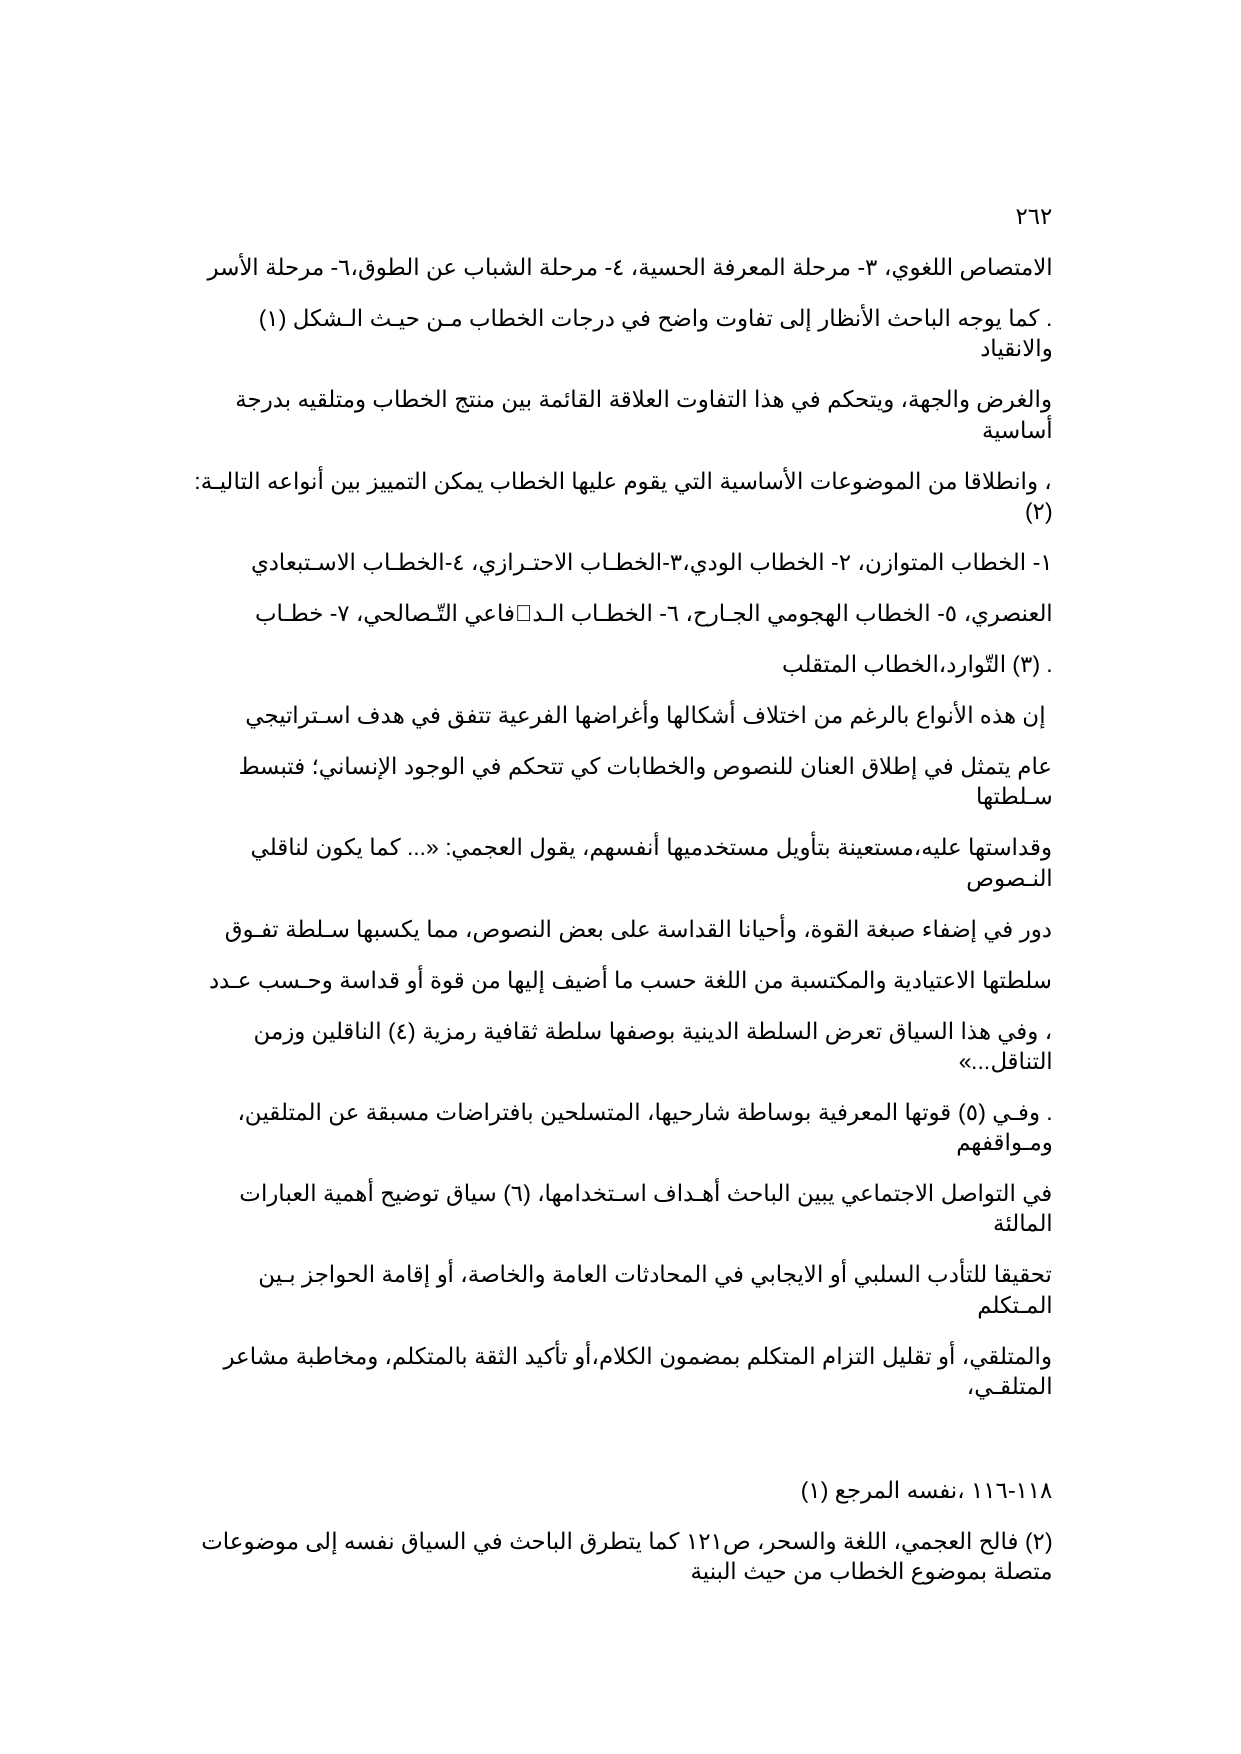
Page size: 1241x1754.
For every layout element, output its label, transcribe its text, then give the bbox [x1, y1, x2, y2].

text والمتلقي، أو تقليل التزام المتكلم بمضمون الكلام،أو تأكيد الثقة بالمتكلم، ومخاطبة مشاعر المتلقـي، [187, 1343, 1053, 1399]
text في التواصل الاجتماعي يبين الباحث أهـداف اسـتخدامها، (٦) سياق توضيح أهمية العبارات المالئة [187, 1180, 1053, 1237]
text والغرض والجهة، ويتحكم في هذا التفاوت العلاقة القائمة بين منتج الخطاب ومتلقيه بدرجة أساسية [187, 386, 1053, 443]
text . (٣) التّوارد،الخطاب المتقلب [187, 651, 1053, 677]
text . وفـي (٥) قوتها المعرفية بوساطة شارحيها، المتسلحين بافتراضات مسبقة عن المتلقين، ومـواقفهم [187, 1099, 1053, 1155]
text الامتصاص اللغوي، ٣- مرحلة المعرفة الحسية، ٤- مرحلة الشباب عن الطوق،٦- مرحلة الأسر [187, 254, 1053, 280]
text ١- الخطاب المتوازن، ٢- الخطاب الودي،٣-الخطـاب الاحتـرازي، ٤-الخطـاب الاسـتبعادي [187, 549, 1053, 575]
text العنصري، ٥- الخطاب الهجومي الجـارح، ٦- الخطـاب الـدفاعي التّـصالحي، ٧- خطـاب [187, 600, 1053, 626]
text وقداستها عليه،مستعينة بتأويل مستخدميها أنفسهم، يقول العجمي: «... كما يكون لناقلي النـصوص [187, 834, 1053, 891]
text دور في إضفاء صبغة القوة، وأحيانا القداسة على بعض النصوص، مما يكسبها سـلطة تفـوق [187, 916, 1053, 942]
text سلطتها الاعتيادية والمكتسبة من اللغة حسب ما أضيف إليها من قوة أو قداسة وحـسب عـدد [187, 967, 1053, 993]
text إن هذه الأنواع بالرغم من اختلاف أشكالها وأغراضها الفرعية تتفق في هدف اسـتراتيجي [187, 702, 1053, 728]
text ، وفي هذا السياق تعرض السلطة الدينية بوصفها سلطة ثقافية رمزية (٤) الناقلين وزمن التناقل...» [187, 1018, 1053, 1074]
text ٢٦٢ [187, 203, 1053, 229]
text تحقيقا للتأدب السلبي أو الايجابي في المحادثات العامة والخاصة، أو إقامة الحواجز بـين المـتكلم [187, 1261, 1053, 1318]
text . كما يوجه الباحث الأنظار إلى تفاوت واضح في درجات الخطاب مـن حيـث الـشكل (١) والانقياد [187, 305, 1053, 362]
text عام يتمثل في إطلاق العنان للنصوص والخطابات كي تتحكم في الوجود الإنساني؛ فتبسط سـلطتها [187, 753, 1053, 809]
text ١١٨-١١٦ ،نفسه المرجع (١) [187, 1477, 1053, 1503]
text ، وانطلاقا من الموضوعات الأساسية التي يقوم عليها الخطاب يمكن التمييز بين أنواعه التاليـة: (٢) [187, 468, 1053, 524]
text (٢) فالح العجمي، اللغة والسحر، ص١٢١ كما يتطرق الباحث في السياق نفسه إلى موضوعات متصلة بموضوع الخطاب من حيث البنية [187, 1528, 1053, 1584]
